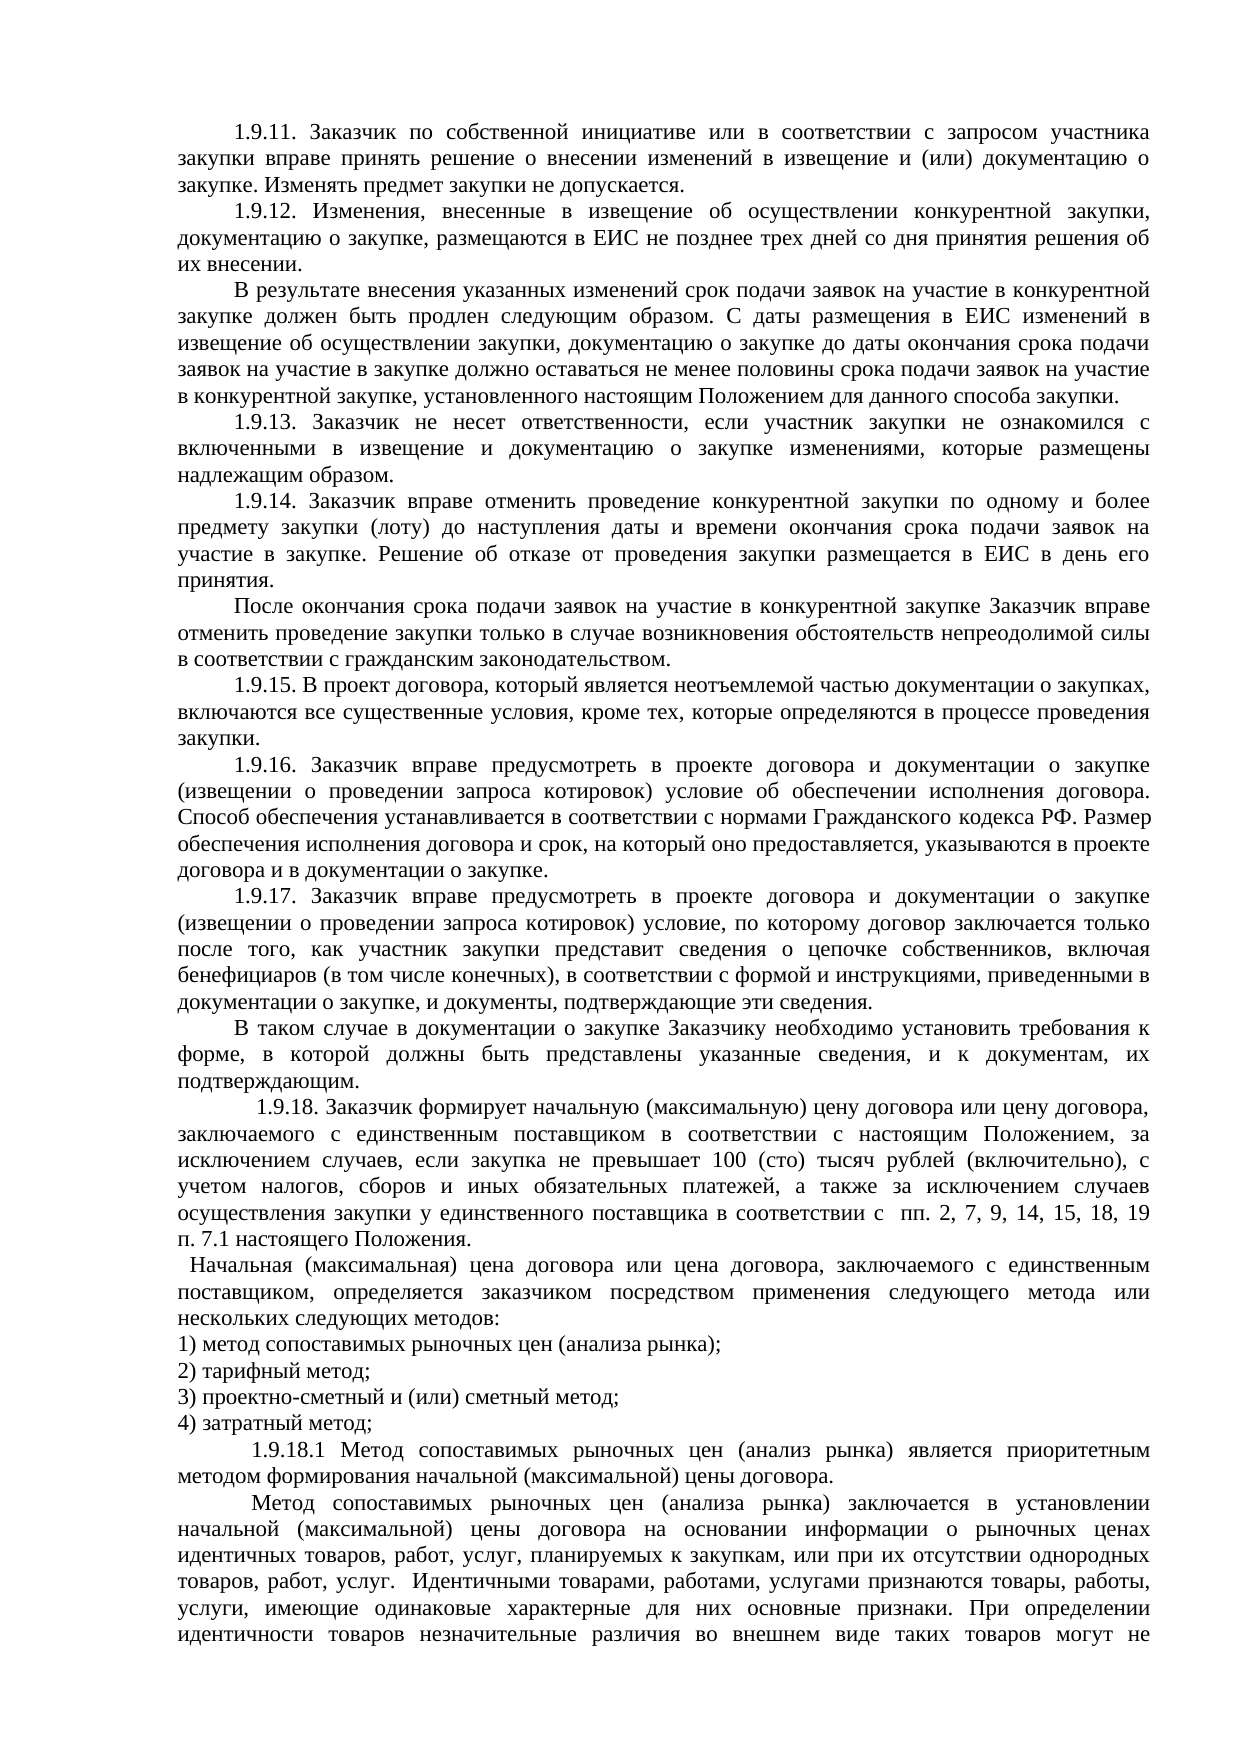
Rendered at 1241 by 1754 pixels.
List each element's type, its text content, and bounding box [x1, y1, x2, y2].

text 1.9.15. В проект договора, который является неотъемлемой частью документации о закупках, включаются все существенные условия, кроме тех, которые определяются в процессе проведения закупки. [177, 672, 1152, 751]
text 1.9.16. Заказчик вправе предусмотреть в проекте договора и документации о закупке (извещении о проведении запроса котировок) условие об обеспечении исполнения договора. Способ обеспечения устанавливается в соответствии с нормами Гражданского кодекса РФ. Размер обеспечения исполнения договора и срок, на который оно предоставляется, указываются в проекте договора и в документации о закупке. [177, 751, 1152, 882]
text 1.9.17. Заказчик вправе предусмотреть в проекте договора и документации о закупке (извещении о проведении запроса котировок) условие, по которому договор заключается только после того, как участник закупки представит сведения о цепочке собственников, включая бенефициаров (в том числе конечных), в соответствии с формой и инструкциями, приведенными в документации о закупке, и документы, подтверждающие эти сведения. [177, 882, 1152, 1014]
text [177, 1488, 1152, 1647]
text 1.9.14. Заказчик вправе отменить проведение конкурентной закупки по одному и более предмету закупки (лоту) до наступления даты и времени окончания срока подачи заявок на участие в закупке. Решение об отказе от проведения закупки размещается в ЕИС в день его принятия. [177, 487, 1152, 592]
text 1.9.12. Изменения, внесенные в извещение об осуществлении конкурентной закупки, документацию о закупке, размещаются в ЕИС не позднее трех дней со дня принятия решения об их внесении. [177, 197, 1152, 276]
text В таком случае в документации о закупке Заказчику необходимо установить требования к форме, в которой должны быть представлены указанные сведения, и к документам, их подтверждающим. [177, 1014, 1152, 1093]
text 1.9.13. Заказчик не несет ответственности, если участник закупки не ознакомился с включенными в извещение и документацию о закупке изменениями, которые размещены надлежащим образом. [177, 408, 1152, 487]
text 1.9.18. Заказчик формирует начальную (максимальную) цену договора или цену договора, заключаемого с единственным поставщиком в соответствии с настоящим Положением, за исключением случаев, если закупка не превышает 100 (сто) тысяч рублей (включительно), с учетом налогов, сборов и иных обязательных платежей, а также за исключением случаев осуществления закупки у единственного поставщика в соответствии с пп. 2, 7, 9, 14, 15, 18, 19 п. 7.1 настоящего Положения. [177, 1093, 1152, 1251]
text В результате внесения указанных изменений срок подачи заявок на участие в конкурентной закупке должен быть продлен следующим образом. С даты размещения в ЕИС изменений в извещение об осуществлении закупки, документацию о закупке до даты окончания срока подачи заявок на участие в закупке должно оставаться не менее половины срока подачи заявок на участие в конкурентной закупке, установленного настоящим Положением для данного способа закупки. [177, 276, 1152, 408]
text После окончания срока подачи заявок на участие в конкурентной закупке Заказчик вправе отменить проведение закупки только в случае возникновения обстоятельств непреодолимой силы в соответствии с гражданским законодательством. [177, 592, 1152, 672]
text 1) метод сопоставимых рыночных цен (анализа рынка); [177, 1330, 1152, 1357]
text 3) проектно-сметный и (или) сметный метод; [177, 1383, 1152, 1409]
text 4) затратный метод; [177, 1409, 1152, 1436]
text 1.9.18.1 Метод сопоставимых рыночных цен (анализ рынка) является приоритетным методом формирования начальной (максимальной) цены договора. [177, 1436, 1152, 1488]
text 1.9.11. Заказчик по собственной инициативе или в соответствии с запросом участника закупки вправе принять решение о внесении изменений в извещение и (или) документацию о закупке. Изменять предмет закупки не допускается. [177, 118, 1152, 197]
text Начальная (максимальная) цена договора или цена договора, заключаемого с единственным поставщиком, определяется заказчиком посредством применения следующего метода или нескольких следующих методов: [177, 1251, 1152, 1330]
text 2) тарифный метод; [177, 1357, 1152, 1383]
